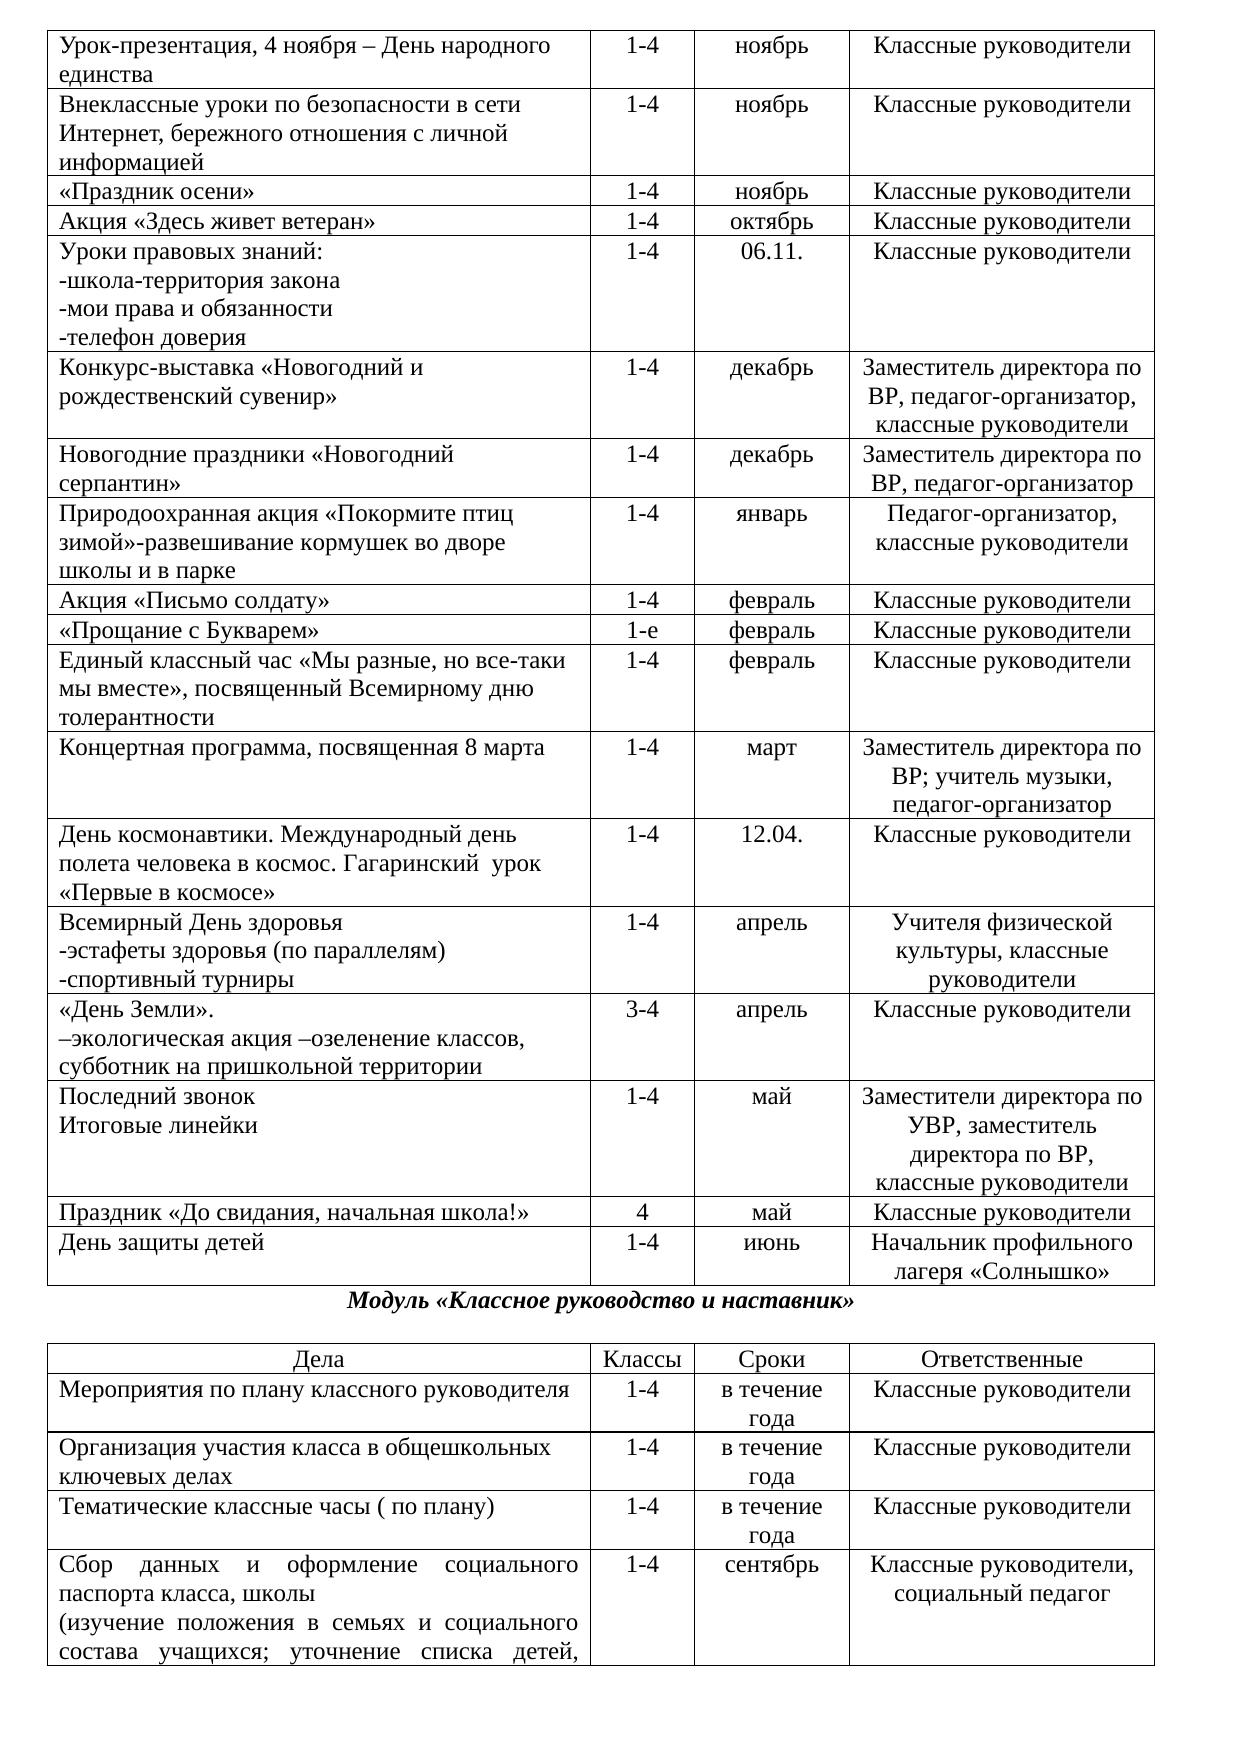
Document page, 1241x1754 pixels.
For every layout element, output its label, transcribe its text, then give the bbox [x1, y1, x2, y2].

table_cell «Праздник осени» [48, 176, 590, 205]
table_cell 1-4 [591, 439, 694, 497]
table_cell 3-4 [591, 994, 694, 1080]
table_cell Сроки [695, 1344, 849, 1373]
table_cell Заместитель директора по ВР, педагог-организатор [850, 439, 1154, 497]
table_cell Начальник профильного лагеря «Солнышко» [850, 1227, 1154, 1284]
table_cell 06.11. [695, 236, 849, 351]
table_cell март [695, 732, 849, 818]
table_cell Классные руководители [850, 994, 1154, 1080]
table_cell 1-4 [591, 352, 694, 438]
table_cell июнь [695, 1227, 849, 1284]
table_cell февраль [695, 585, 849, 614]
table_cell ноябрь [695, 89, 849, 175]
table_cell февраль [695, 615, 849, 644]
table_cell 12.04. [695, 819, 849, 906]
table_cell Природоохранная акция «Покормите птиц зимой»-развешивание кормушек во дворе школы и в парке [48, 498, 590, 584]
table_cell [850, 1550, 1154, 1664]
table_cell Всемирный День здоровья -эстафеты здоровья (по параллелям) -спортивный турниры [48, 907, 590, 993]
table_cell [850, 89, 1154, 175]
table_cell февраль [695, 645, 849, 731]
table_cell ноябрь [695, 176, 849, 205]
table_cell май [695, 1081, 849, 1196]
table_cell Уроки правовых знаний: -школа-территория закона -мои права и обязанности -телефон доверия [48, 236, 590, 351]
table_cell 1-4 [591, 1227, 694, 1284]
table_cell 4 [591, 1197, 694, 1226]
table_cell 1-4 [591, 498, 694, 584]
table_cell 1-4 [591, 176, 694, 205]
table_cell Классные руководители [850, 615, 1154, 644]
table_cell Организация участия класса в общешкольных ключевых делах [48, 1433, 590, 1490]
table_cell 1-4 [591, 1550, 694, 1664]
table_cell Акция «Здесь живет ветеран» [48, 206, 590, 235]
table_cell Последний звонок Итоговые линейки [48, 1081, 590, 1196]
table_cell 1-4 [591, 1374, 694, 1431]
table_cell январь [695, 498, 849, 584]
table_cell декабрь [695, 352, 849, 438]
table_cell Мероприятия по плану классного руководителя [48, 1374, 590, 1431]
table_cell День защиты детей [48, 1227, 590, 1284]
table_cell Классные руководители [850, 1374, 1154, 1431]
table_cell Учителя физической культуры, классные руководители [850, 907, 1154, 993]
table_cell 1-4 [591, 907, 694, 993]
table_cell 1-4 [591, 1081, 694, 1196]
table_cell Праздник «До свидания, начальная школа!» [48, 1197, 590, 1226]
table_cell Урок-презентация, 4 ноября – День народного единства [48, 31, 590, 88]
table_cell Заместитель директора по ВР, педагог-организатор, классные руководители [850, 352, 1154, 438]
table_cell Классные руководители [850, 585, 1154, 614]
table_cell Ответственные [850, 1344, 1154, 1373]
table_cell 1-4 [591, 645, 694, 731]
table_cell 1-4 [591, 206, 694, 235]
table_cell Классные руководители [850, 206, 1154, 235]
table_cell «Прощание с Букварем» [48, 615, 590, 644]
table_cell Акция «Письмо солдату» [48, 585, 590, 614]
table_cell 1-4 [591, 31, 694, 88]
table_cell Заместители директора по УВР, заместитель директора по ВР, классные руководители [850, 1081, 1154, 1196]
table_cell Классы [591, 1344, 694, 1373]
table_cell в течение года [695, 1374, 849, 1431]
table_cell 1-4 [591, 1433, 694, 1490]
table_cell Классные руководители [850, 176, 1154, 205]
table_cell Классные руководители [850, 1433, 1154, 1490]
table_cell Классные руководители [850, 819, 1154, 906]
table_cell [850, 31, 1154, 88]
table_cell «День Земли». –экологическая акция –озеленение классов, субботник на пришкольной территории [48, 994, 590, 1080]
table_cell апрель [695, 907, 849, 993]
table_cell октябрь [695, 206, 849, 235]
table_cell сентябрь [695, 1550, 849, 1664]
table_cell Тематические классные часы ( по плану) [48, 1491, 590, 1548]
table_cell в течение года [695, 1433, 849, 1490]
table_cell 1-е [591, 615, 694, 644]
table_cell Классные руководители [850, 1491, 1154, 1548]
table_cell 1-4 [591, 732, 694, 818]
table_cell День космонавтики. Международный день полета человека в космос. Гагаринский урок «Первые в космосе» [48, 819, 590, 906]
table_cell 1-4 [591, 236, 694, 351]
table_cell 1-4 [591, 89, 694, 175]
table_cell Классные руководители [850, 236, 1154, 351]
table_cell ноябрь [695, 31, 849, 88]
table_cell Дела [48, 1344, 590, 1373]
table_cell Концертная программа, посвященная 8 марта [48, 732, 590, 818]
table_cell 1-4 [591, 819, 694, 906]
table_cell Внеклассные уроки по безопасности в сети Интернет, бережного отношения с личной информацией [48, 89, 590, 175]
table_cell в течение года [695, 1491, 849, 1548]
table_cell 1-4 [591, 1491, 694, 1548]
table_cell Заместитель директора по ВР; учитель музыки, педагог-организатор [850, 732, 1154, 818]
table_cell Конкурс-выставка «Новогодний и рождественский сувенир» [48, 352, 590, 438]
table_cell Модуль «Классное руководство и наставник» [47, 1286, 1155, 1343]
table_cell 1-4 [591, 585, 694, 614]
table_cell Педагог-организатор, классные руководители [850, 498, 1154, 584]
table_cell апрель [695, 994, 849, 1080]
table_cell Классные руководители [850, 645, 1154, 731]
table_cell Новогодние праздники «Новогодний серпантин» [48, 439, 590, 497]
table_cell май [695, 1197, 849, 1226]
table_cell Классные руководители [850, 1197, 1154, 1226]
table_cell декабрь [695, 439, 849, 497]
table_cell Единый классный час «Мы разные, но все-таки мы вместе», посвященный Всемирному дню толерантности [48, 645, 590, 731]
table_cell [48, 1550, 590, 1664]
